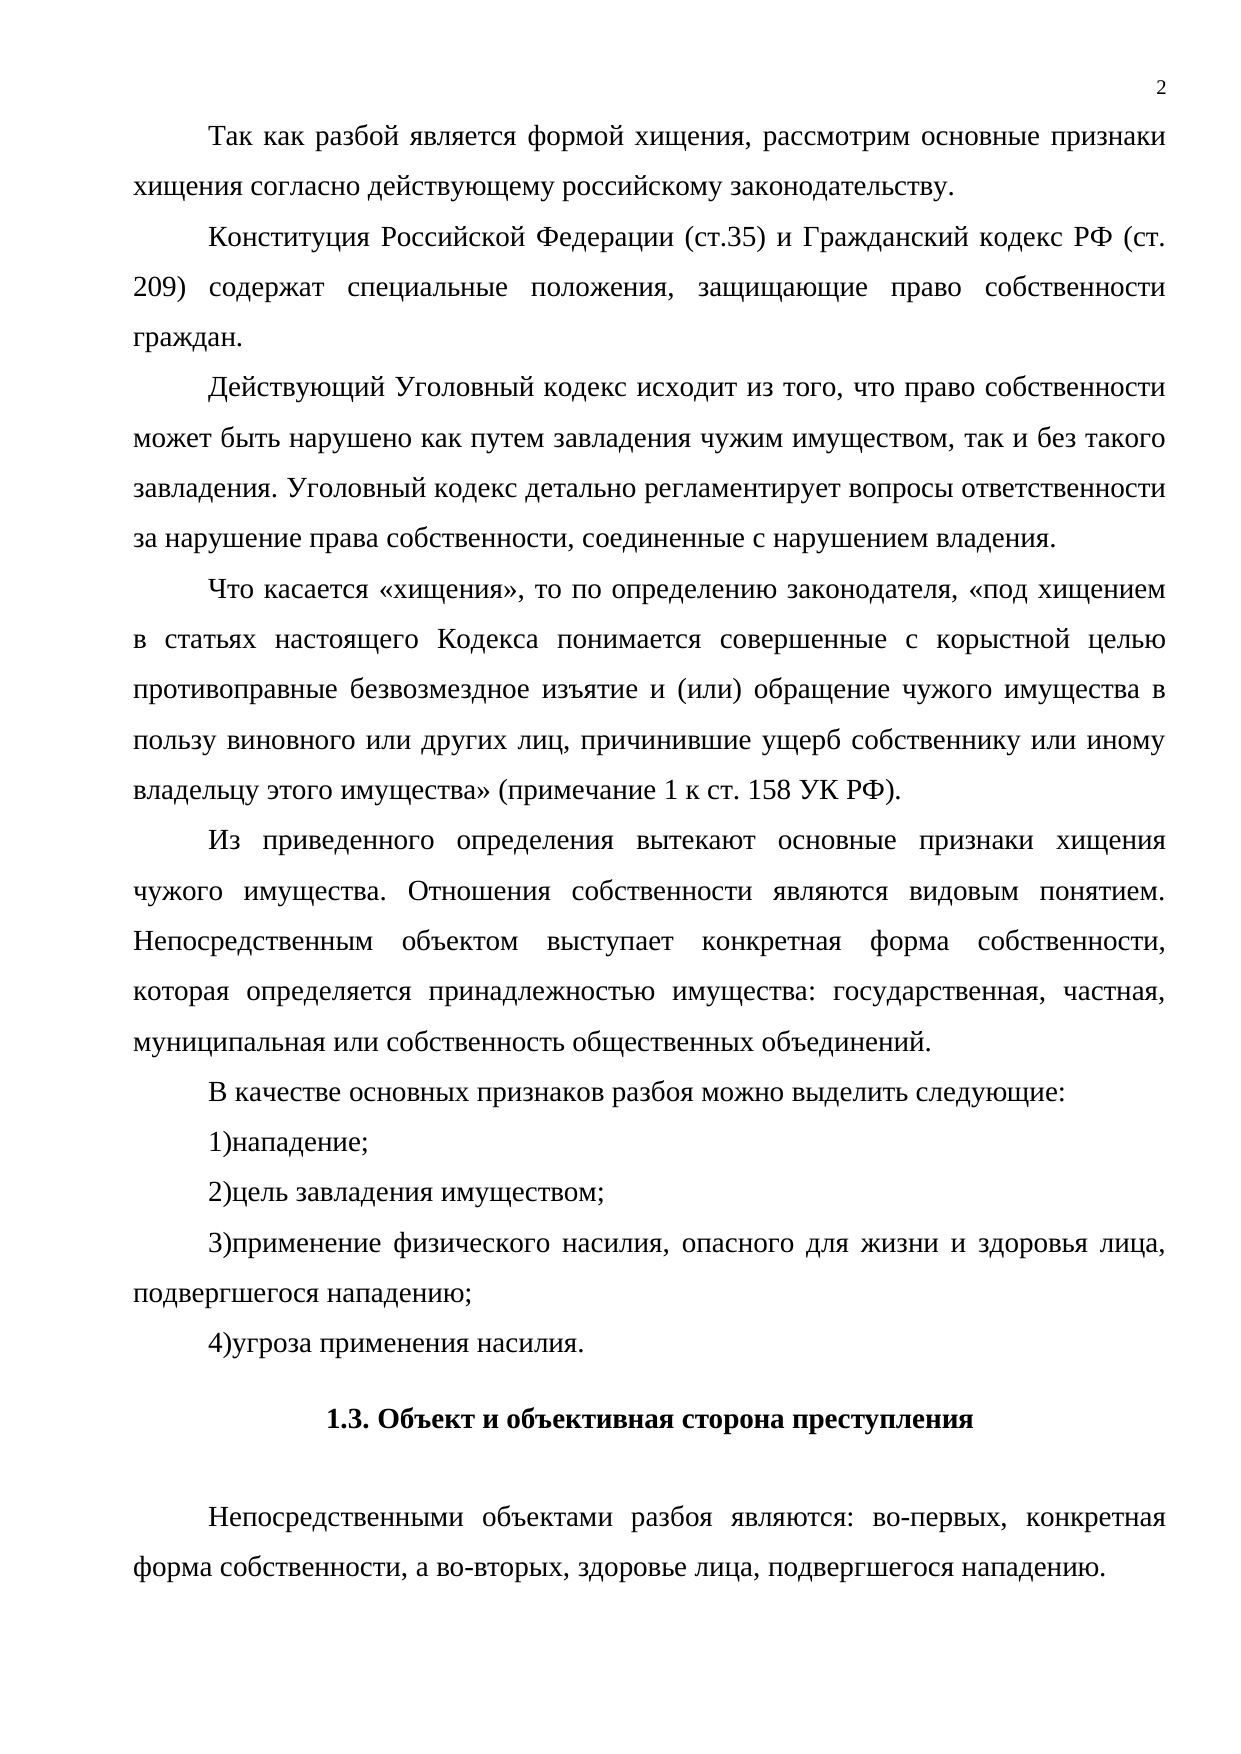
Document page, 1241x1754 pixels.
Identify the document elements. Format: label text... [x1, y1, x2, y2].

text 3)применение физического насилия, опасного для жизни и здоровья лица, подвергшегося нападению; [133, 1225, 1167, 1309]
text 1)нападение; [133, 1124, 1167, 1158]
text Так как разбой является формой хищения, рассмотрим основные признаки хищения согласно действующему российскому законодательству. [133, 118, 1167, 202]
text Конституция Российской Федерации (ст.35) и Гражданский кодекс РФ (ст. 209) содержат специальные положения, защищающие право собственности граждан. [133, 219, 1167, 353]
text 2)цель завладения имуществом; [133, 1175, 1167, 1208]
text Непосредственными объектами разбоя являются: во-первых, конкретная форма собственности, а во-вторых, здоровье лица, подвергшегося нападению. [133, 1499, 1167, 1583]
text Что касается «хищения», то по определению законодателя, «под хищением в статьях настоящего Кодекса понимается совершенные с корыстной целью противоправные безвозмездное изъятие и (или) обращение чужого имущества в пользу виновного или других лиц, причинившие ущерб собственнику или иному владельцу этого имущества» (примечание 1 к ст. 158 УК РФ). [133, 571, 1167, 806]
text В качестве основных признаков разбоя можно выделить следующие: [133, 1074, 1167, 1108]
text Действующий Уголовный кодекс исходит из того, что право собственности может быть нарушено как путем завладения чужим имуществом, так и без такого завладения. Уголовный кодекс детально регламентирует вопросы ответственности за нарушение права собственности, соединенные с нарушением владения. [133, 370, 1167, 554]
text 4)угроза применения насилия. [133, 1326, 1167, 1359]
text Из приведенного определения вытекают основные признаки хищения чужого имущества. Отношения собственности являются видовым понятием. Непосредственным объектом выступает конкретная форма собственности, которая определяется принадлежностью имущества: государственная, частная, муниципальная или собственность общественных объединений. [133, 823, 1167, 1057]
subtitle 1.3. Объект и объективная сторона преступления [133, 1401, 1167, 1434]
